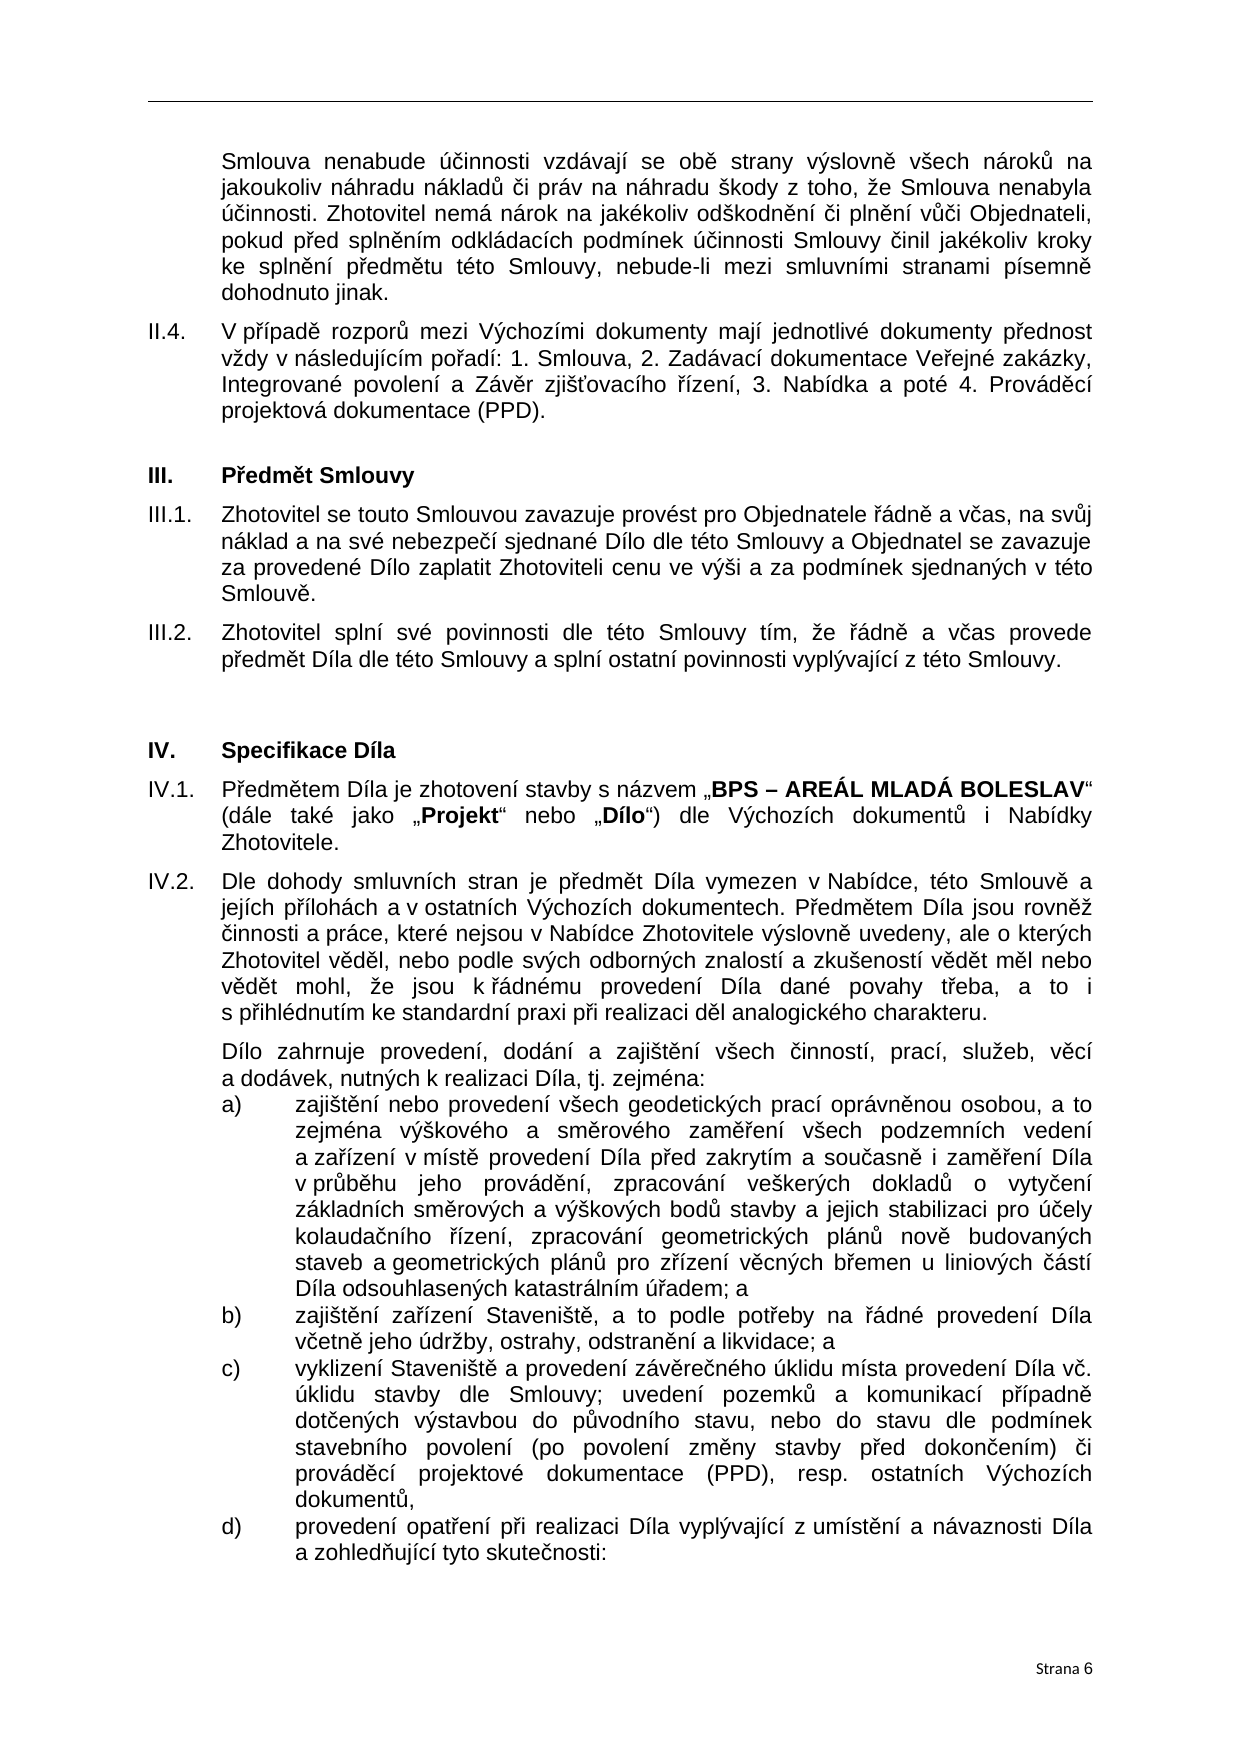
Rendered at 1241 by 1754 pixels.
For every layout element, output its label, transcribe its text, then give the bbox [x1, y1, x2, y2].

list Dle dohody smluvních stran je předmět Díla vymezen v Nabídce, této Smlouvě a jejích přílohách a v ostatních Výchozích dokumentech. Předmětem Díla jsou rovněž činnosti a práce, které nejsou v Nabídce Zhotovitele výslovně uvedeny, ale o kterých Zhotovitel věděl, nebo podle svých odborných znalostí a zkušeností vědět měl nebo vědět mohl, že jsou k řádnému provedení Díla dané povahy třeba, a to i s přihlédnutím ke standardní praxi při realizaci děl analogického charakteru. [148, 868, 1093, 1026]
list provedení opatření při realizaci Díla vyplývající z umístění a návaznosti Díla a zohledňující tyto skutečnosti: [221, 1513, 1093, 1565]
text Dílo zahrnuje provedení, dodání a zajištění všech činností, prací, služeb, věcí a dodávek, nutných k realizaci Díla, tj. zejména: [148, 1038, 1093, 1091]
list V případě rozporů mezi Výchozími dokumenty mají jednotlivé dokumenty přednost vždy v následujícím pořadí: 1. Smlouva, 2. Zadávací dokumentace Veřejné zakázky, Integrované povolení a Závěr zjišťovacího řízení, 3. Nabídka a poté 4. Prováděcí projektová dokumentace (PPD). [148, 318, 1093, 424]
list zajištění zařízení Staveniště, a to podle potřeby na řádné provedení Díla včetně jeho údržby, ostrahy, odstranění a likvidace; a [221, 1302, 1093, 1354]
list vyklizení Staveniště a provedení závěrečného úklidu místa provedení Díla vč. úklidu stavby dle Smlouvy; uvedení pozemků a komunikací případně dotčených výstavbou do původního stavu, nebo do stavu dle podmínek stavebního povolení (po povolení změny stavby před dokončením) či prováděcí projektové dokumentace (PPD), resp. ostatních Výchozích dokumentů, [221, 1354, 1093, 1513]
list Předmět Smlouvy [148, 462, 1093, 489]
list Specifikace Díla [148, 737, 1093, 763]
list Zhotovitel splní své povinnosti dle této Smlouvy tím, že řádně a včas provede předmět Díla dle této Smlouvy a splní ostatní povinnosti vyplývající z této Smlouvy. [148, 619, 1093, 672]
list Předmětem Díla je zhotovení stavby s názvem „BPS – AREÁL MLADÁ BOLESLAV“ (dále také jako „Projekt“ nebo „Dílo“) dle Výchozích dokumentů i Nabídky Zhotovitele. [148, 776, 1093, 855]
list Zhotovitel se touto Smlouvou zavazuje provést pro Objednatele řádně a včas, na svůj náklad a na své nebezpečí sjednané Dílo dle této Smlouvy a Objednatel se zavazuje za provedené Dílo zaplatit Zhotoviteli cenu ve výši a za podmínek sjednaných v této Smlouvě. [148, 501, 1093, 607]
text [221, 148, 1093, 306]
list zajištění nebo provedení všech geodetických prací oprávněnou osobou, a to zejména výškového a směrového zaměření všech podzemních vedení a zařízení v místě provedení Díla před zakrytím a současně i zaměření Díla v průběhu jeho provádění, zpracování veškerých dokladů o vytyčení základních směrových a výškových bodů stavby a jejich stabilizaci pro účely kolaudačního řízení, zpracování geometrických plánů nově budovaných staveb a geometrických plánů pro zřízení věcných břemen u liniových částí Díla odsouhlasených katastrálním úřadem; a [221, 1091, 1093, 1302]
